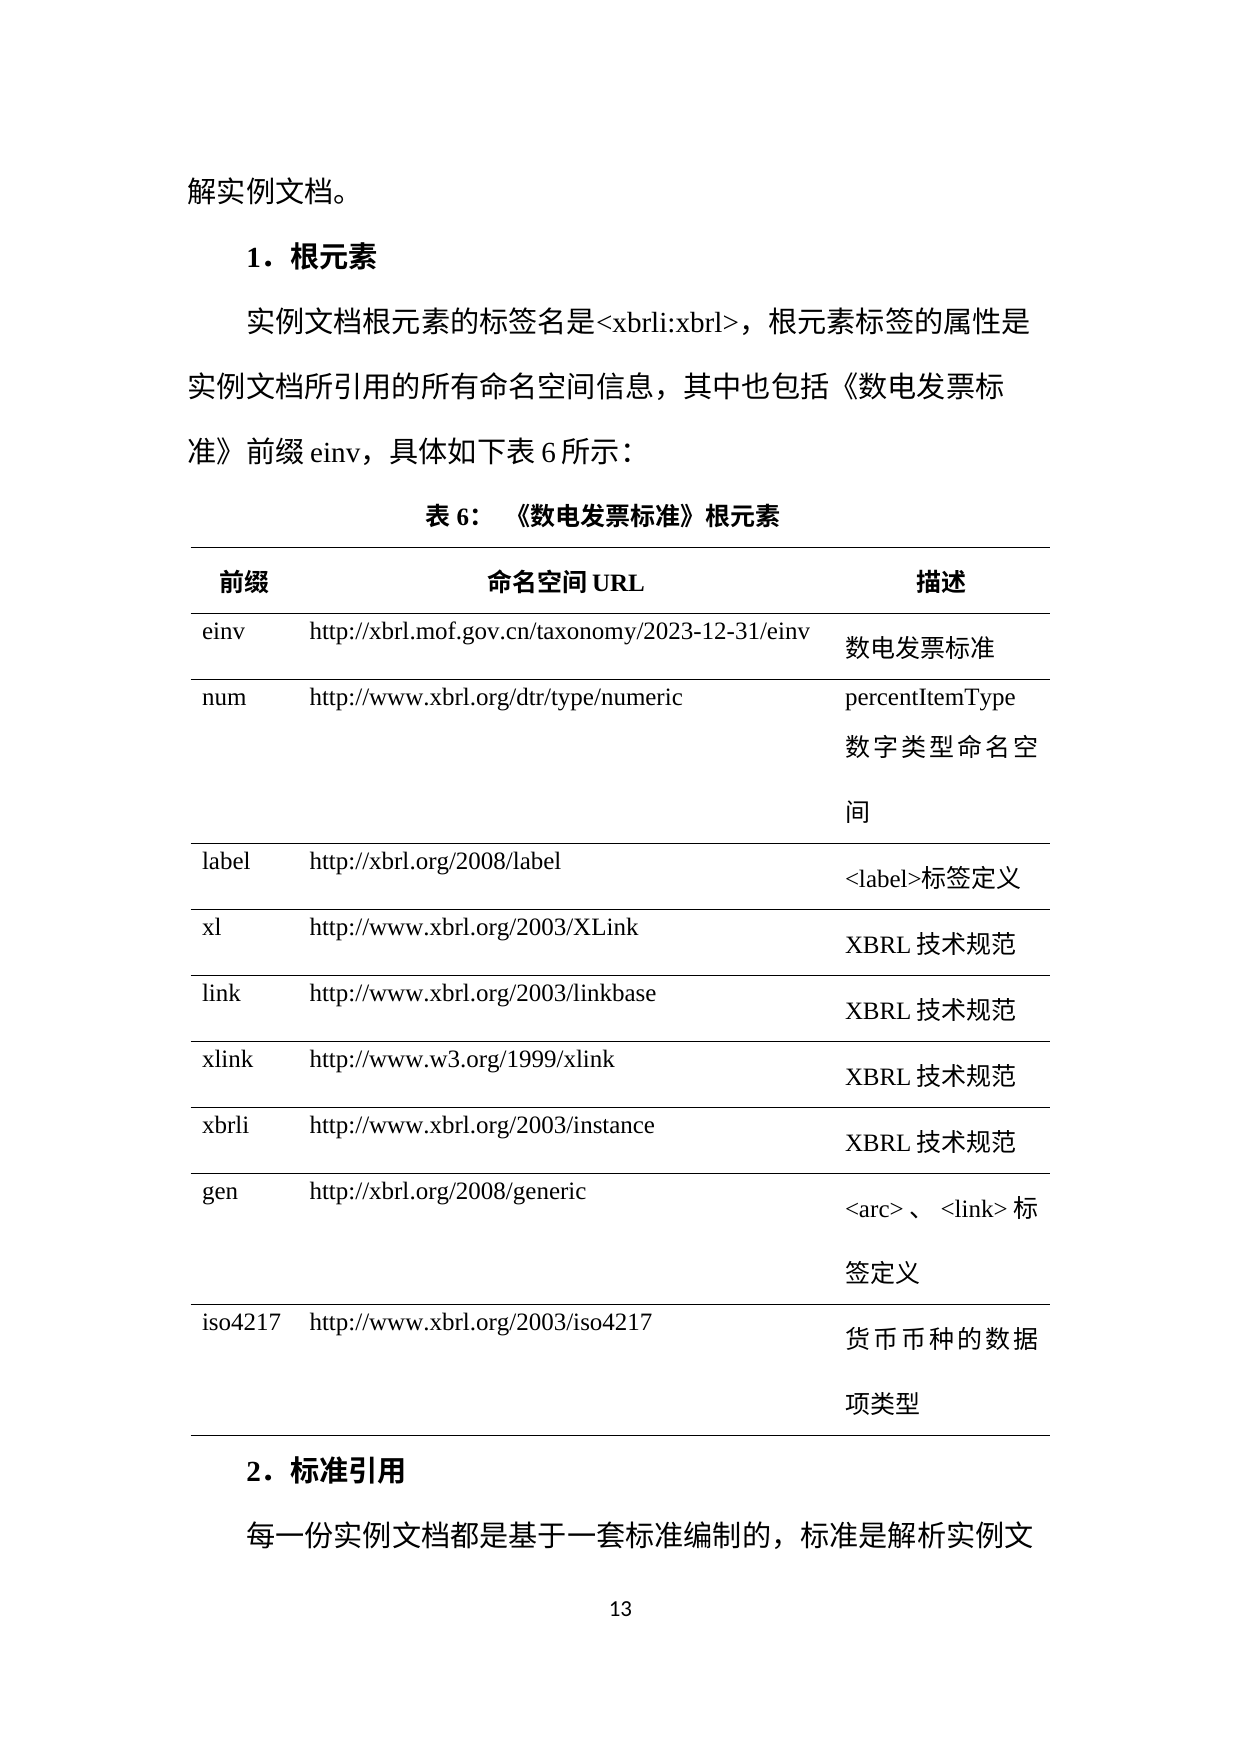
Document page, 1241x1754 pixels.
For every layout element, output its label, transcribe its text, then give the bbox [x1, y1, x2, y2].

table_cell XBRL技术规范 [834, 1108, 1050, 1173]
table_cell link [191, 976, 298, 1041]
table_header 描述 [834, 548, 1050, 613]
table_cell gen [191, 1174, 298, 1304]
table_cell http://www.w3.org/1999/xlink [298, 1042, 833, 1107]
table_cell 货币币种的数据项类型 [834, 1305, 1050, 1435]
table_cell http://xbrl.org/2008/label [298, 844, 833, 909]
table_cell xlink [191, 1042, 298, 1107]
table_cell xl [191, 910, 298, 975]
table_cell <label>标签定义 [834, 844, 1050, 909]
table_cell 数电发票标准 [834, 614, 1050, 679]
table_cell http://www.xbrl.org/2003/XLink [298, 910, 833, 975]
list 《数电发票标准》根元素 [187, 482, 1053, 547]
table_cell percentItemType数字类型命名空间 [834, 680, 1050, 843]
table_header 命名空间URL [298, 548, 833, 613]
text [187, 1501, 1053, 1566]
text 1．根元素 [187, 222, 1053, 287]
table_cell num [191, 680, 298, 843]
table_cell iso4217 [191, 1305, 298, 1435]
table_cell http://www.xbrl.org/2003/iso4217 [298, 1305, 833, 1435]
text 实例文档根元素的标签名是<xbrli:xbrl>，根元素标签的属性是实例文档所引用的所有命名空间信息，其中也包括《数电发票标准》前缀einv，具体如下表6所示： [187, 287, 1053, 482]
table_cell xbrli [191, 1108, 298, 1173]
table_cell <arc>、<link>标签定义 [834, 1174, 1050, 1304]
table_cell XBRL技术规范 [834, 976, 1050, 1041]
table_header 前缀 [191, 548, 298, 613]
table_cell http://xbrl.mof.gov.cn/taxonomy/2023-12-31/einv [298, 614, 833, 679]
text 2．标准引用 [187, 1436, 1053, 1501]
table_cell XBRL技术规范 [834, 910, 1050, 975]
table_cell http://www.xbrl.org/2003/instance [298, 1108, 833, 1173]
table_cell http://xbrl.org/2008/generic [298, 1174, 833, 1304]
table_cell label [191, 844, 298, 909]
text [187, 157, 1053, 222]
table_cell http://www.xbrl.org/dtr/type/numeric [298, 680, 833, 843]
table_cell XBRL技术规范 [834, 1042, 1050, 1107]
table_cell http://www.xbrl.org/2003/linkbase [298, 976, 833, 1041]
table_cell einv [191, 614, 298, 679]
